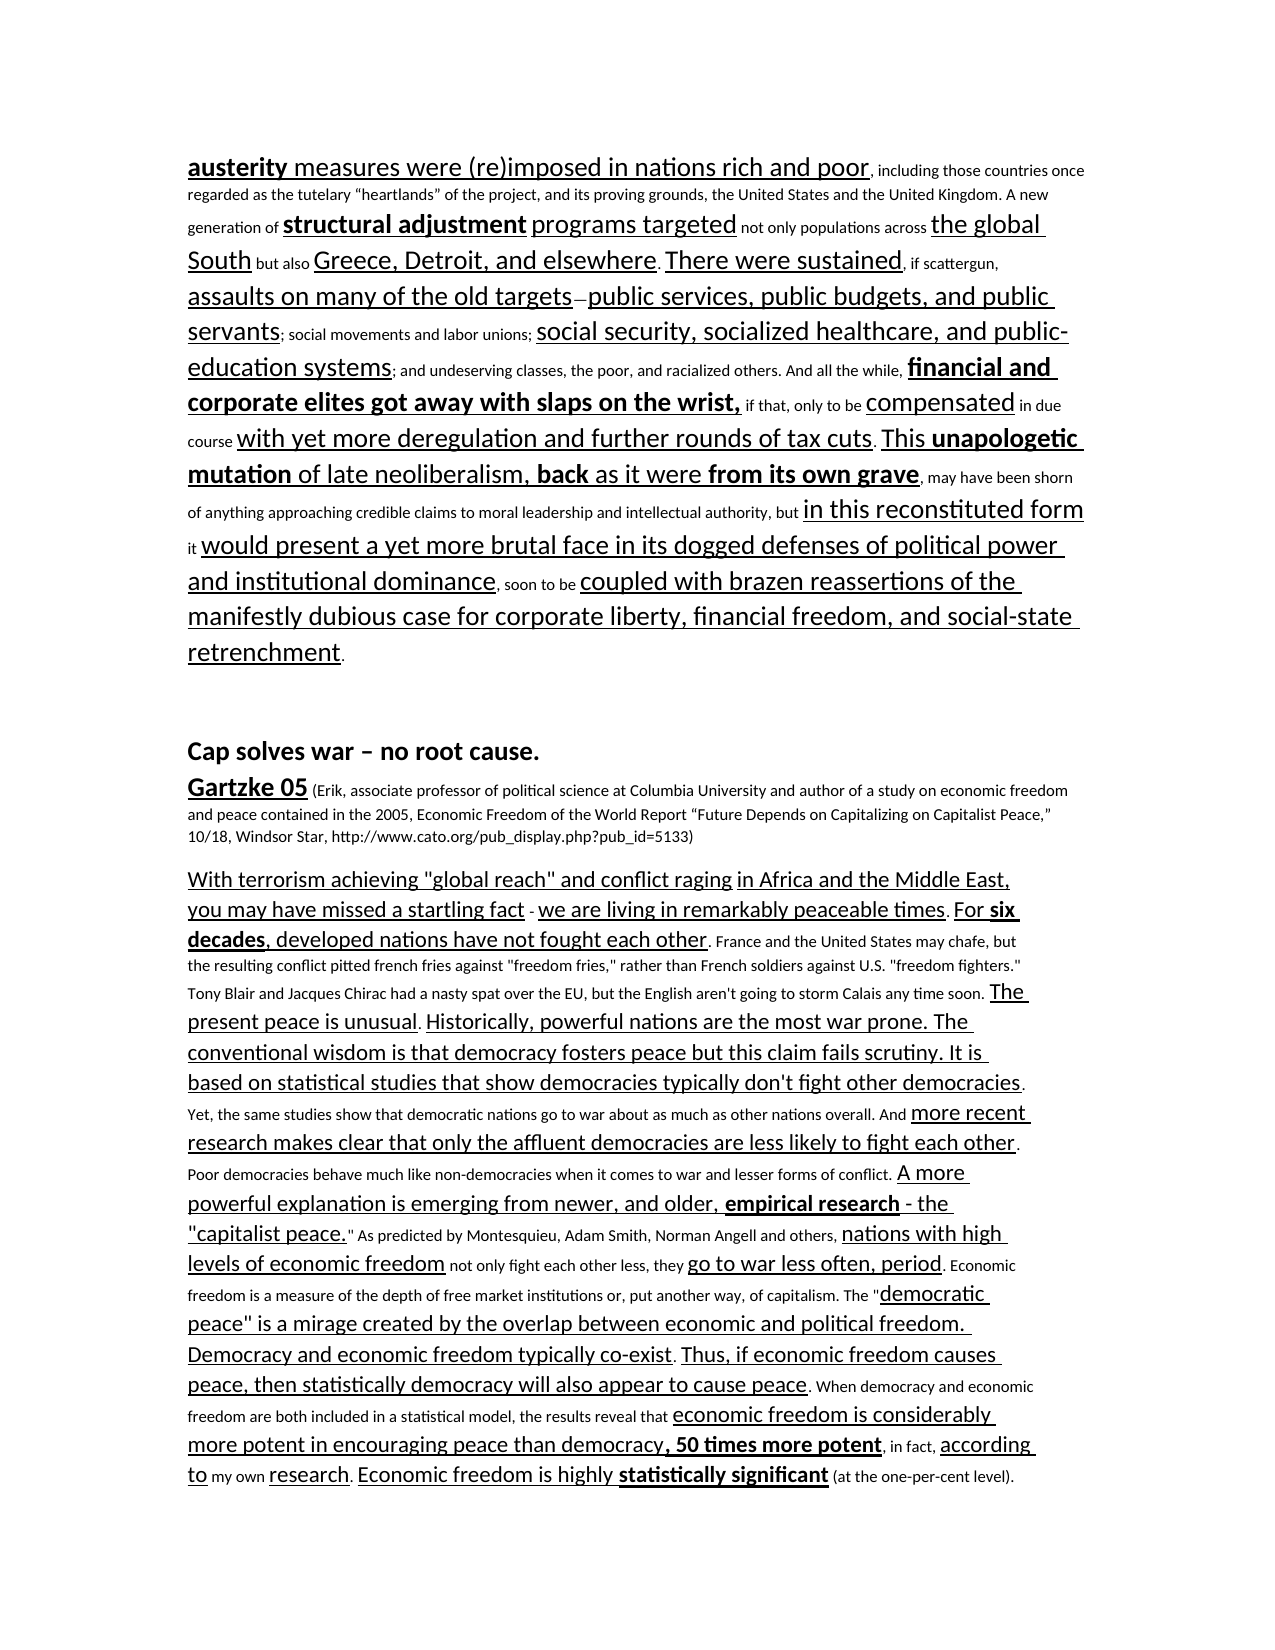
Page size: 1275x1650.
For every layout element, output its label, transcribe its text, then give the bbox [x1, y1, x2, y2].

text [187, 865, 1042, 1489]
subtitle Cap solves war – no root cause. [187, 734, 1087, 767]
text Gartzke 05 (Erik, associate professor of political science at Columbia University and author of a study on economic freedom and peace contained in the 2005, Economic Freedom of the World Report “Future Depends on Capitalizing on Capitalist Peace,” 10/18, Windsor Star, http://www.cato.org/pub_display.php?pub_id=5133) [187, 770, 1087, 847]
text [187, 150, 1087, 668]
